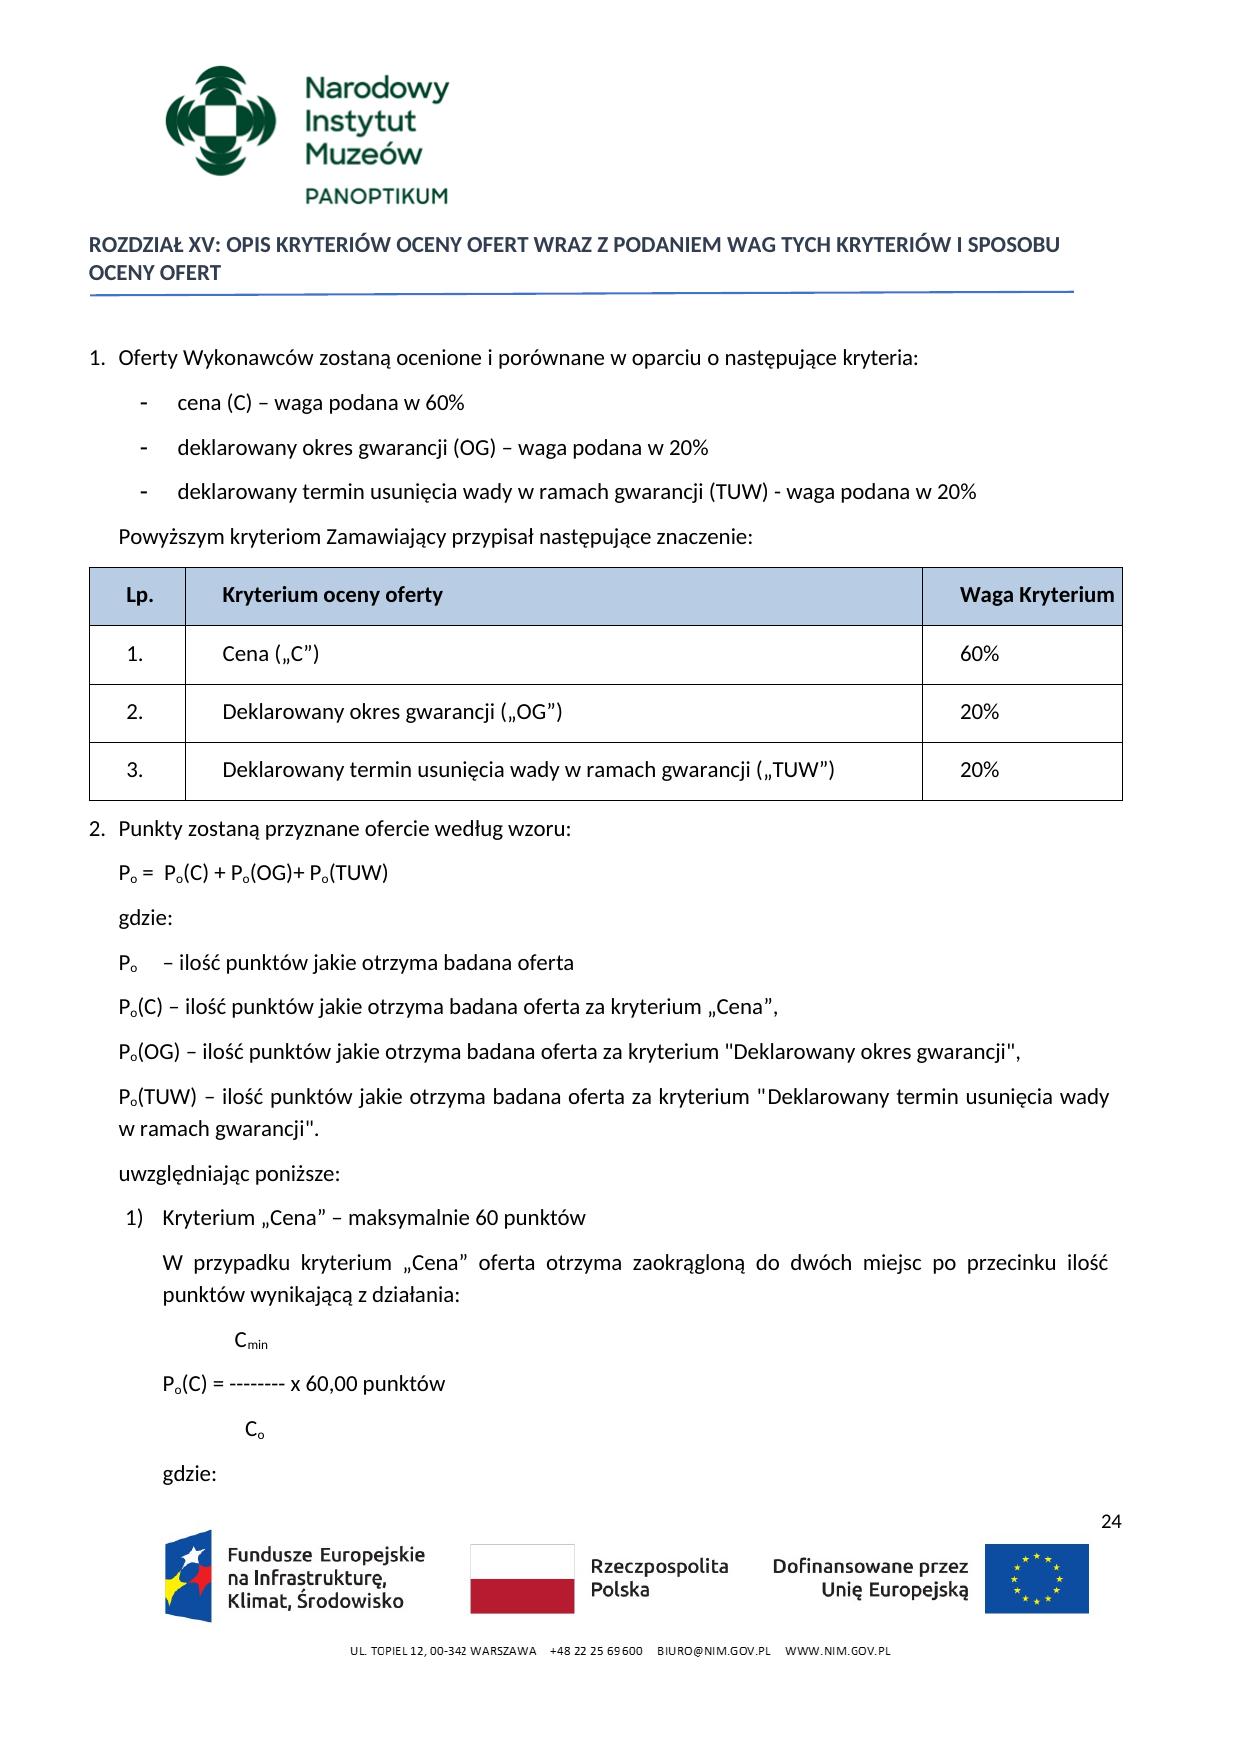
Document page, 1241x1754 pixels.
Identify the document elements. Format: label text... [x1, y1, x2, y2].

table_header Lp. [90, 568, 185, 625]
text uwzględniając poniższe: [118, 1159, 1110, 1187]
table_header Waga Kryterium [923, 568, 1122, 625]
text W przypadku kryterium „Cena” oferta otrzyma zaokrągloną do dwóch miejsc po przecinku ilość punktów wynikającą z działania: [162, 1248, 1110, 1308]
table_cell 1. [90, 626, 185, 683]
list cena (C) – waga podana w 60% [140, 388, 1110, 416]
text Cmin [162, 1325, 1110, 1353]
table_cell 20% [923, 685, 1122, 742]
table_cell Cena („C”) [186, 626, 922, 683]
text gdzie: [162, 1459, 1110, 1487]
list deklarowany termin usunięcia wady w ramach gwarancji (TUW) - waga podana w 20% [140, 477, 1110, 505]
table_cell 20% [923, 743, 1122, 800]
text Po(C) – ilość punktów jakie otrzyma badana oferta za kryterium „Cena”, [118, 992, 1110, 1020]
text Powyższym kryteriom Zamawiający przypisał następujące znaczenie: [118, 522, 1122, 550]
table_cell 2. [90, 685, 185, 742]
table_cell 60% [923, 626, 1122, 683]
table_header Kryterium oceny oferty [186, 568, 922, 625]
picture [147, 1508, 1106, 1671]
text Po(TUW) – ilość punktów jakie otrzyma badana oferta za kryterium "Deklarowany termin usunięcia wady w ramach gwarancji". [118, 1082, 1110, 1142]
table_cell Deklarowany termin usunięcia wady w ramach gwarancji („TUW”) [186, 743, 922, 800]
subtitle ROZDZIAŁ XV: OPIS KRYTERIÓW OCENY OFERT WRAZ Z PODANIEM WAG TYCH KRYTERIÓW I SPOSOBU OCENY OFERT [89, 230, 1122, 286]
text Po – ilość punktów jakie otrzyma badana oferta [118, 948, 1110, 976]
text Co [162, 1414, 1110, 1442]
list Kryterium „Cena” – maksymalnie 60 punktów [125, 1203, 1110, 1231]
text Po(OG) – ilość punktów jakie otrzyma badana oferta za kryterium "Deklarowany okres gwarancji", [118, 1037, 1110, 1065]
list Oferty Wykonawców zostaną ocenione i porównane w oparciu o następujące kryteria: [89, 343, 1110, 371]
table_cell Deklarowany okres gwarancji („OG”) [186, 685, 922, 742]
text Po(C) = -------- x 60,00 punktów [162, 1369, 1110, 1398]
text gdzie: [118, 903, 1110, 931]
picture [162, 65, 453, 206]
list Punkty zostaną przyznane ofercie według wzoru: [89, 814, 1110, 842]
text Po = Po(C) + Po(OG)+ Po(TUW) [118, 858, 1110, 886]
list deklarowany okres gwarancji (OG) – waga podana w 20% [140, 433, 1110, 461]
table_cell 3. [90, 743, 185, 800]
